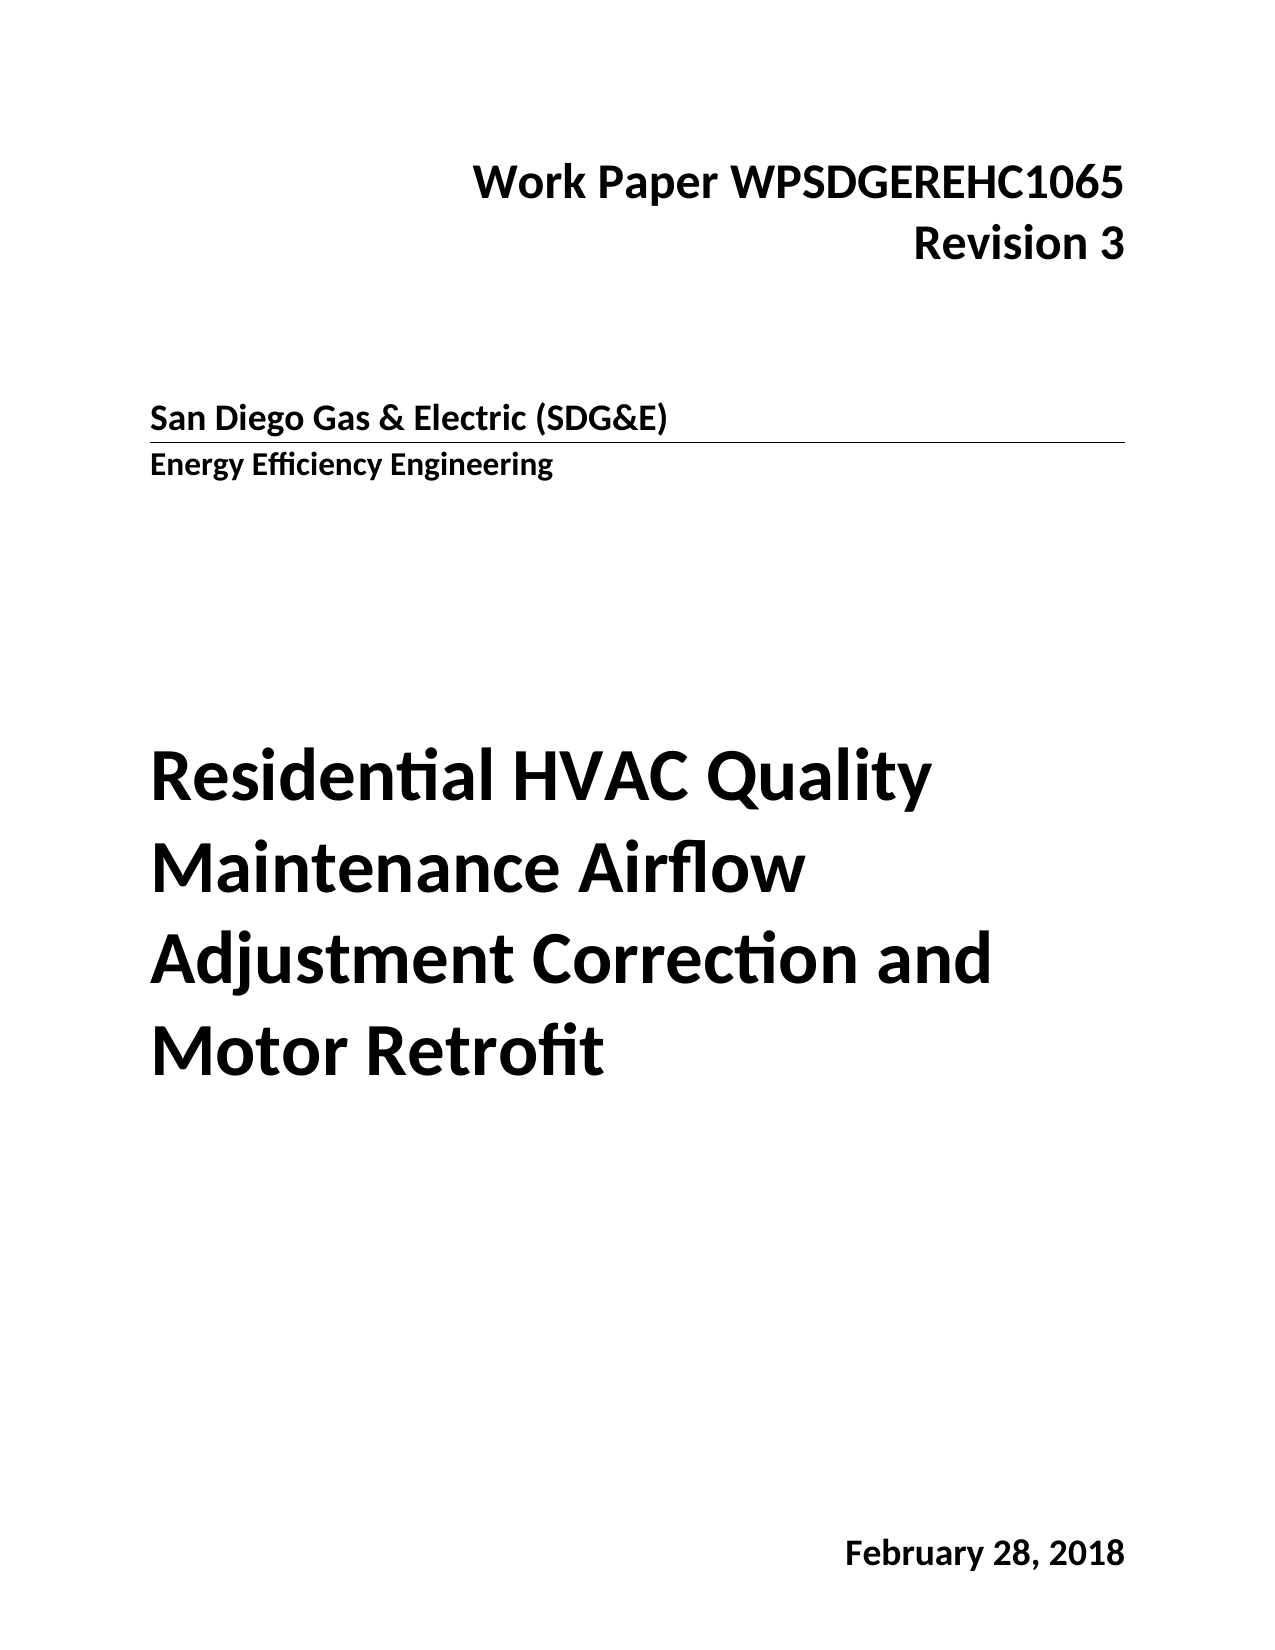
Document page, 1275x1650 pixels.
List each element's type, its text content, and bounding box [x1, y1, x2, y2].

text Revision 3 [150, 211, 1125, 272]
text San Diego Gas & Electric (SDG&E) [150, 394, 1125, 442]
text Work Paper WPSDGEREHC1065 [150, 150, 1125, 211]
text Energy Efficiency Engineering [150, 443, 1125, 484]
text Residential HVAC Quality Maintenance Airflow Adjustment Correction and Motor Retrofit [150, 728, 1125, 1094]
